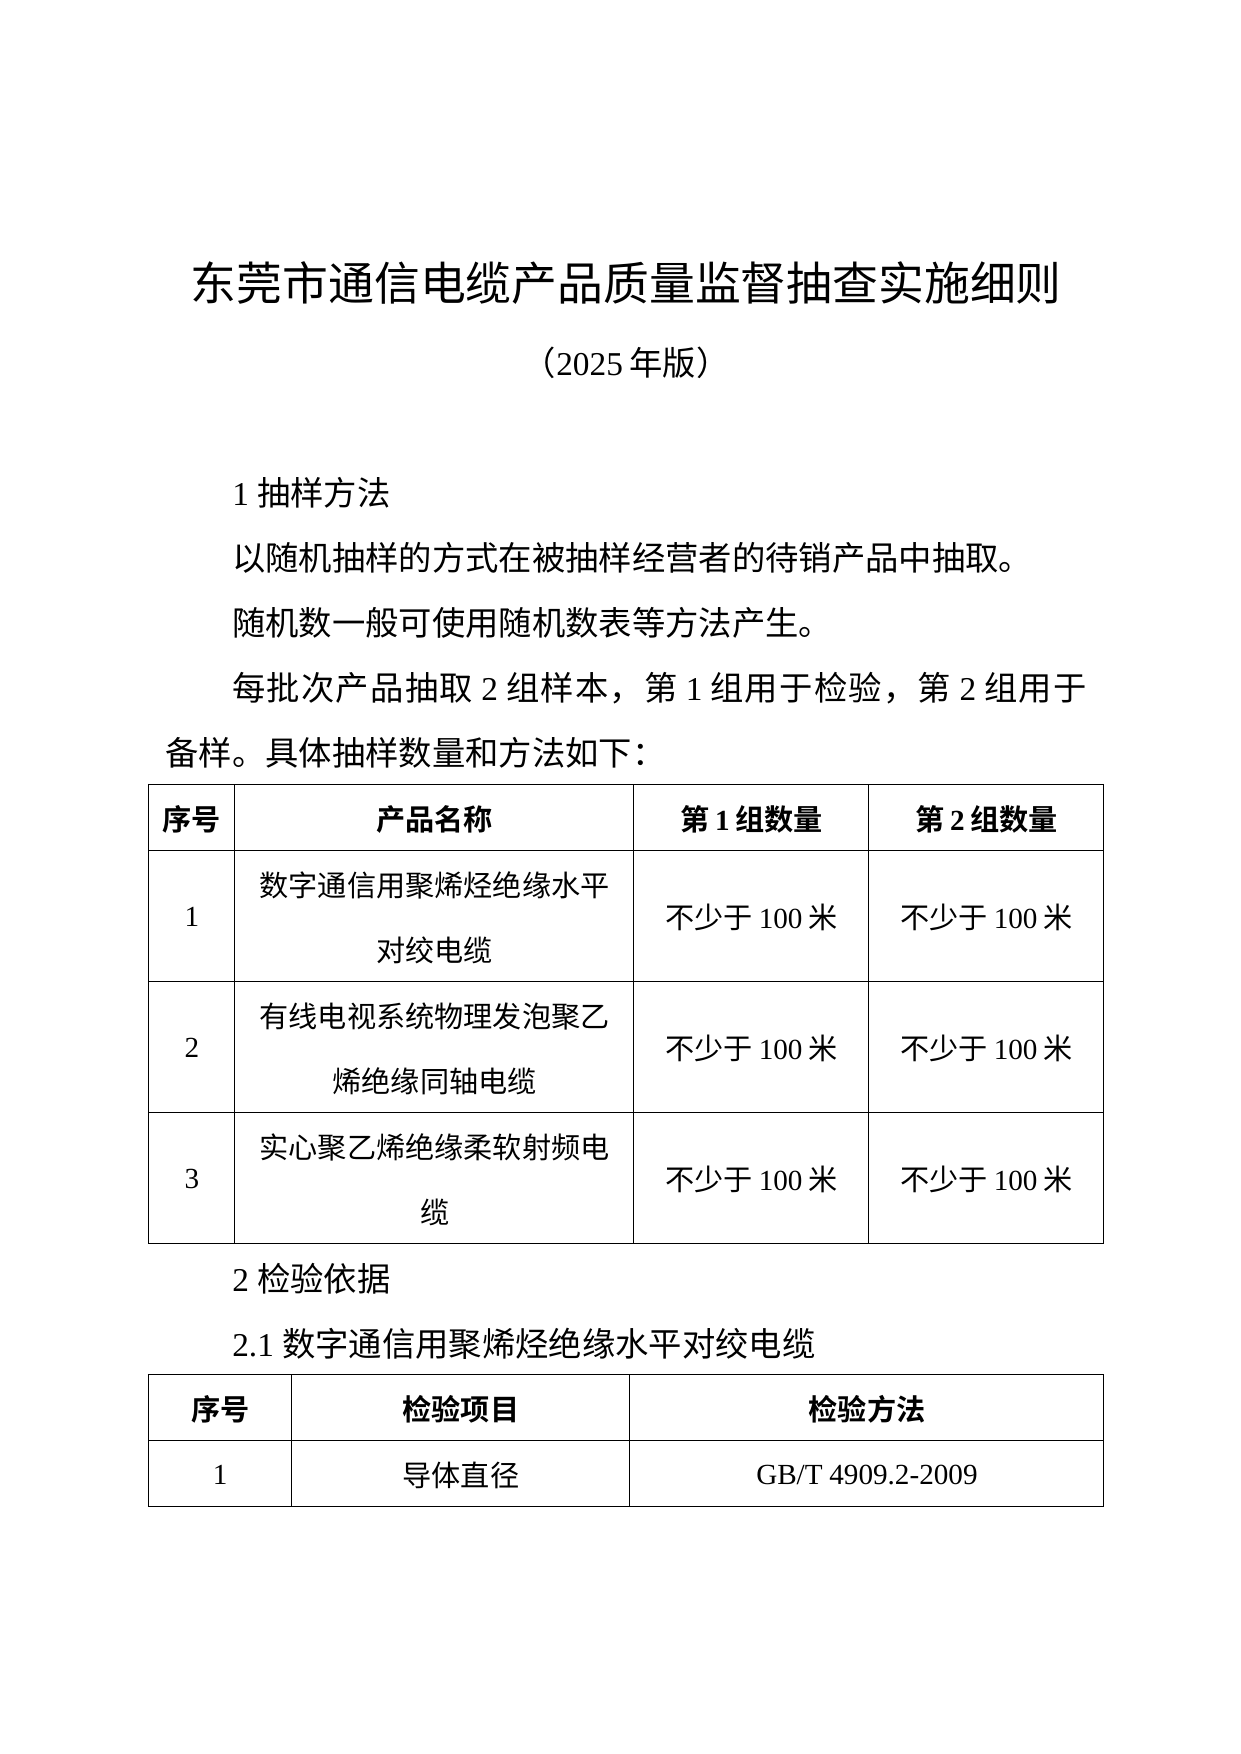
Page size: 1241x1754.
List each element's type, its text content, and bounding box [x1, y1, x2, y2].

table_cell 不少于100米 [634, 851, 868, 981]
table_cell 3 [149, 1113, 234, 1243]
table_cell 不少于100米 [869, 851, 1103, 981]
text 1 抽样方法 [165, 459, 1087, 524]
table_cell 不少于100米 [869, 1113, 1103, 1243]
table_header 序号 [149, 1375, 291, 1440]
text 2.1 数字通信用聚烯烃绝缘水平对绞电缆 [165, 1309, 1087, 1374]
table_cell 不少于100米 [634, 1113, 868, 1243]
table_cell GB/T 4909.2-2009 [630, 1441, 1103, 1506]
table_cell 有线电视系统物理发泡聚乙烯绝缘同轴电缆 [235, 982, 633, 1112]
table_cell 实心聚乙烯绝缘柔软射频电缆 [235, 1113, 633, 1243]
text 2 检验依据 [165, 1244, 1087, 1309]
text 每批次产品抽取2组样本，第1组用于检验，第2组用于备样。具体抽样数量和方法如下： [165, 654, 1087, 784]
text 东莞市通信电缆产品质量监督抽查实施细则 [165, 231, 1087, 329]
text （2025年版） [165, 329, 1087, 394]
table_header 产品名称 [235, 785, 633, 850]
text 以随机抽样的方式在被抽样经营者的待销产品中抽取。 [165, 524, 1087, 589]
table_header 检验项目 [292, 1375, 629, 1440]
table_cell 2 [149, 982, 234, 1112]
text 随机数一般可使用随机数表等方法产生。 [165, 589, 1087, 654]
table_cell 不少于100米 [869, 982, 1103, 1112]
table_header 第1组数量 [634, 785, 868, 850]
table_header 序号 [149, 785, 234, 850]
table_header 第2组数量 [869, 785, 1103, 850]
table_cell 导体直径 [292, 1441, 629, 1506]
table_cell 1 [149, 1441, 291, 1506]
table_cell 数字通信用聚烯烃绝缘水平对绞电缆 [235, 851, 633, 981]
table_cell 不少于100米 [634, 982, 868, 1112]
table_header 检验方法 [630, 1375, 1103, 1440]
table_cell 1 [149, 851, 234, 981]
